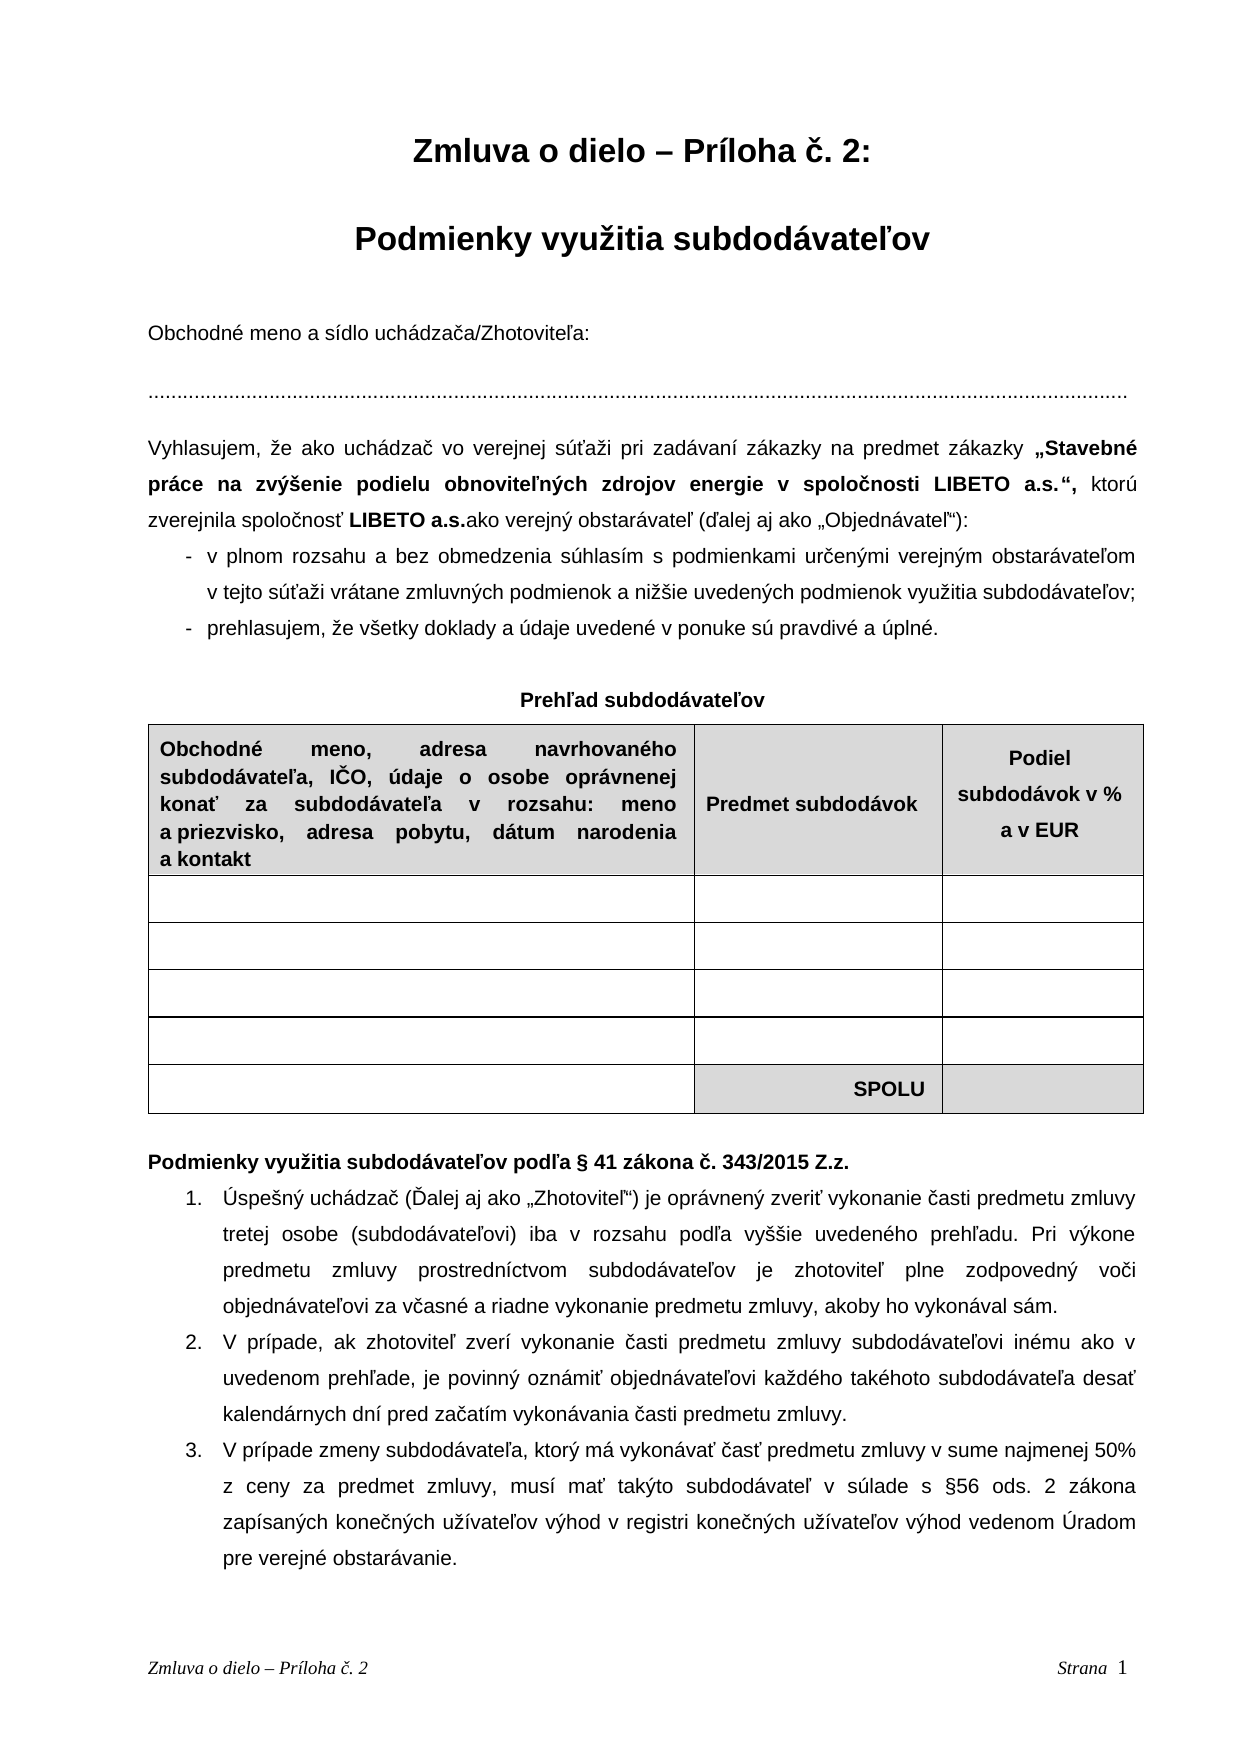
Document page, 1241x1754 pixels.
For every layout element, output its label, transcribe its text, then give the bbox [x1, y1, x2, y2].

list prehlasujem, že všetky doklady a údaje uvedené v ponuke sú pravdivé a úplné. [185, 616, 1137, 640]
text Zmluva o dielo – Príloha č. 2: [148, 131, 1137, 169]
list V prípade zmeny subdodávateľa, ktorý má vykonávať časť predmetu zmluvy v sume najmenej 50% z ceny za predmet zmluvy, musí mať takýto subdodávateľ v súlade s §56 ods. 2 zákona zapísaných konečných užívateľov výhod v registri konečných užívateľov výhod vedenom Úradom pre verejné obstarávanie. [185, 1438, 1137, 1569]
table_cell [943, 923, 1143, 969]
text Podmienky využitia subdodávateľov [148, 219, 1137, 258]
table_cell SPOLU [695, 1065, 942, 1113]
table_header Podiel subdodávok v % a v EUR [943, 725, 1143, 874]
table_cell [149, 1018, 694, 1064]
text .......................................................................................................................................................................... [148, 378, 1137, 402]
table_cell [943, 876, 1143, 922]
table_cell [149, 970, 694, 1016]
table_header Obchodné meno, adresa navrhovaného subdodávateľa, IČO, údaje o osobe oprávnenej konať za subdodávateľa v rozsahu: meno a priezvisko, adresa pobytu, dátum narodenia a kontakt [149, 725, 694, 874]
table_cell [695, 876, 942, 922]
text Vyhlasujem, že ako uchádzač vo verejnej súťaži pri zadávaní zákazky na predmet zákazky „Stavebné práce na zvýšenie podielu obnoviteľných zdrojov energie v spoločnosti LIBETO a.s.“, ktorú zverejnila spoločnosť LIBETO a.s.ako verejný obstarávateľ (ďalej aj ako „Objednávateľ“): [148, 436, 1137, 532]
table_cell [943, 1065, 1143, 1113]
text Obchodné meno a sídlo uchádzača/Zhotoviteľa: [148, 321, 1137, 345]
table_header Predmet subdodávok [695, 725, 942, 874]
list V prípade, ak zhotoviteľ zverí vykonanie časti predmetu zmluvy subdodávateľovi inému ako v uvedenom prehľade, je povinný oznámiť objednávateľovi každého takéhoto subdodávateľa desať kalendárnych dní pred začatím vykonávania časti predmetu zmluvy. [185, 1330, 1137, 1426]
table_cell [943, 970, 1143, 1016]
text Prehľad subdodávateľov [148, 688, 1137, 712]
table_cell [695, 923, 942, 969]
table_cell [149, 1065, 694, 1113]
table_cell [149, 923, 694, 969]
text Podmienky využitia subdodávateľov podľa § 41 zákona č. 343/2015 Z.z. [148, 1150, 1137, 1174]
list Úspešný uchádzač (Ďalej aj ako „Zhotoviteľ“) je oprávnený zveriť vykonanie časti predmetu zmluvy tretej osobe (subdodávateľovi) iba v rozsahu podľa vyššie uvedeného prehľadu. Pri výkone predmetu zmluvy prostredníctvom subdodávateľov je zhotoviteľ plne zodpovedný voči objednávateľovi za včasné a riadne vykonanie predmetu zmluvy, akoby ho vykonával sám. [185, 1186, 1137, 1318]
table_cell [943, 1018, 1143, 1064]
list v plnom rozsahu a bez obmedzenia súhlasím s podmienkami určenými verejným obstarávateľom v tejto súťaži vrátane zmluvných podmienok a nižšie uvedených podmienok využitia subdodávateľov; [185, 544, 1137, 604]
table_cell [695, 1018, 942, 1064]
table_cell [149, 876, 694, 922]
table_cell [695, 970, 942, 1016]
